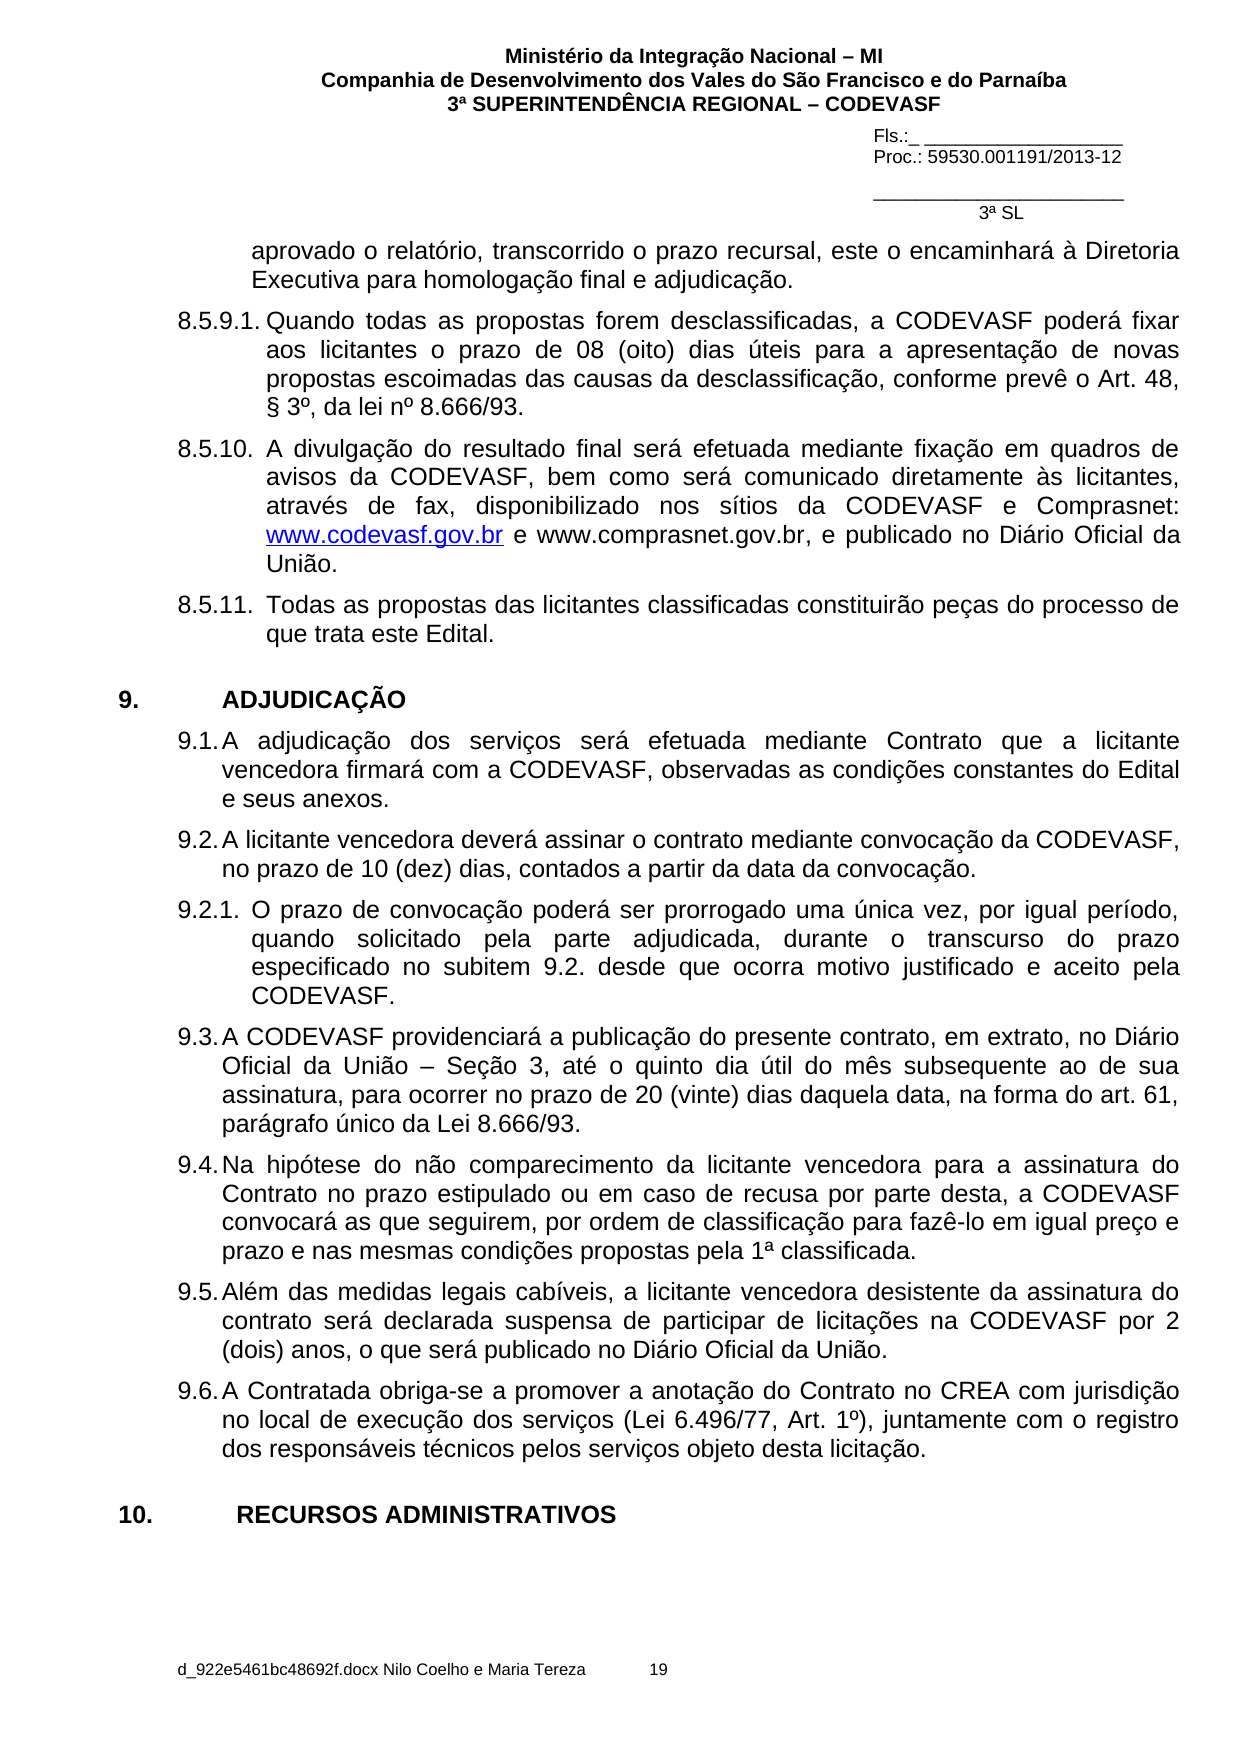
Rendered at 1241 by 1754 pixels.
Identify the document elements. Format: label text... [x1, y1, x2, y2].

text A adjudicação dos serviços será efetuada mediante Contrato que a licitante vencedora firmará com a CODEVASF, observadas as condições constantes do Edital e seus anexos. [177, 726, 1181, 812]
text ADJUDICAÇÃO [118, 685, 1181, 713]
text RECURSOS ADMINISTRATIVOS [118, 1500, 1181, 1528]
text A Contratada obriga-se a promover a anotação do Contrato no CREA com jurisdição no local de execução dos serviços (Lei 6.496/77, Art. 1º), juntamente com o registro dos responsáveis técnicos pelos serviços objeto desta licitação. [177, 1376, 1181, 1462]
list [177, 236, 1181, 293]
text Na hipótese do não comparecimento da licitante vencedora para a assinatura do Contrato no prazo estipulado ou em caso de recusa por parte desta, a CODEVASF convocará as que seguirem, por ordem de classificação para fazê-lo em igual preço e prazo e nas mesmas condições propostas pela 1ª classificada. [177, 1150, 1181, 1265]
text A CODEVASF providenciará a publicação do presente contrato, em extrato, no Diário Oficial da União – Seção 3, até o quinto dia útil do mês subsequente ao de sua assinatura, para ocorrer no prazo de 20 (vinte) dias daquela data, na forma do art. 61, parágrafo único da Lei 8.666/93. [177, 1022, 1181, 1137]
list A divulgação do resultado final será efetuada mediante fixação em quadros de avisos da CODEVASF, bem como será comunicado diretamente às licitantes, através de fax, disponibilizado nos sítios da CODEVASF e Comprasnet: www.codevasf.gov.br e www.comprasnet.gov.br, e publicado no Diário Oficial da União. [177, 433, 1181, 577]
text A licitante vencedora deverá assinar o contrato mediante convocação da CODEVASF, no prazo de 10 (dez) dias, contados a partir da data da convocação. [177, 825, 1181, 882]
list Todas as propostas das licitantes classificadas constituirão peças do processo de que trata este Edital. [177, 590, 1181, 647]
list O prazo de convocação poderá ser prorrogado uma única vez, por igual período, quando solicitado pela parte adjudicada, durante o transcurso do prazo especificado no subitem 9.2. desde que ocorra motivo justificado e aceito pela CODEVASF. [177, 895, 1181, 1010]
list Quando todas as propostas forem desclassificadas, a CODEVASF poderá fixar aos licitantes o prazo de 08 (oito) dias úteis para a apresentação de novas propostas escoimadas das causas da desclassificação, conforme prevê o Art. 48, § 3º, da lei nº 8.666/93. [177, 306, 1181, 421]
text Além das medidas legais cabíveis, a licitante vencedora desistente da assinatura do contrato será declarada suspensa de participar de licitações na CODEVASF por 2 (dois) anos, o que será publicado no Diário Oficial da União. [177, 1277, 1181, 1363]
